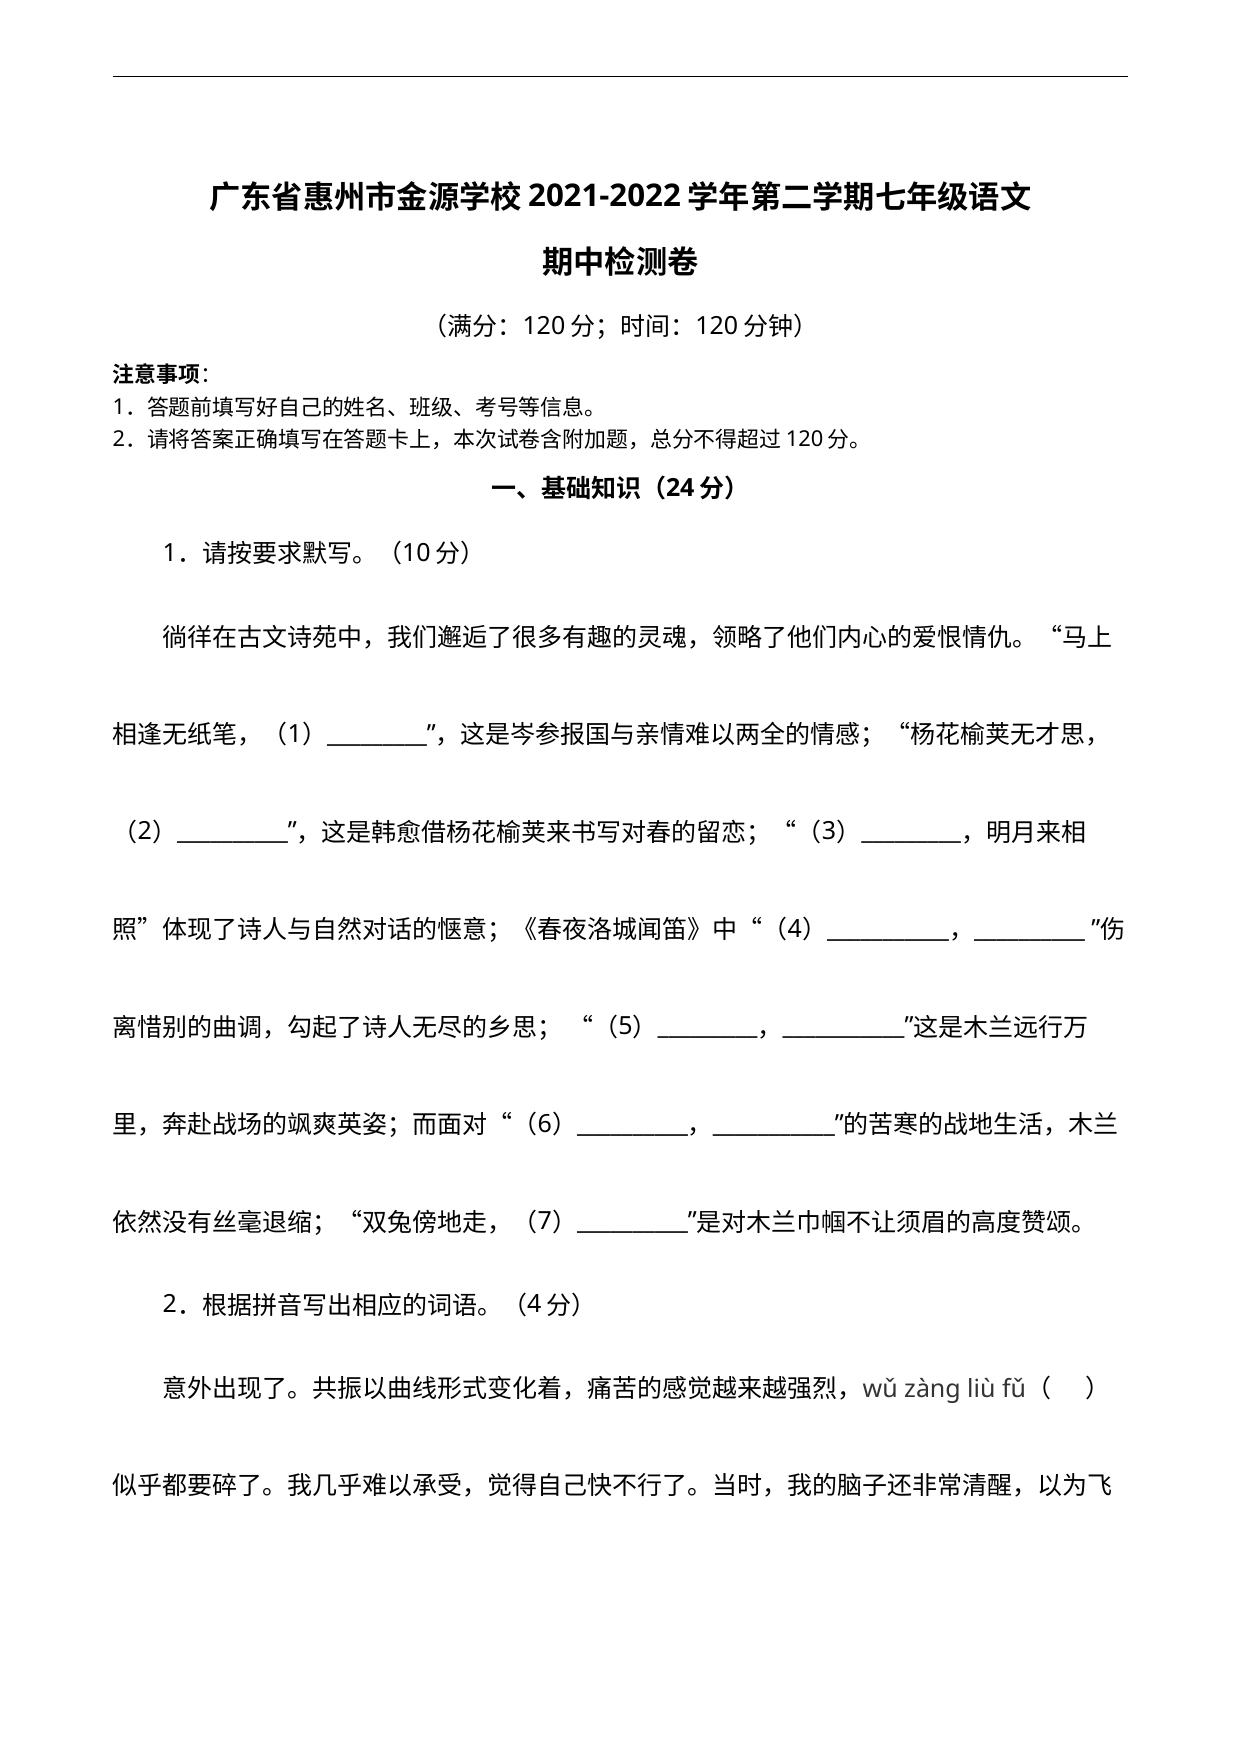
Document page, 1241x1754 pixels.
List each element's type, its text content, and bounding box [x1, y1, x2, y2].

text 1．答题前填写好自己的姓名、班级、考号等信息。 [112, 389, 1128, 422]
text 一、基础知识（24分） [112, 454, 1128, 519]
text 注意事项： [112, 357, 1128, 389]
text 广东省惠州市金源学校2021-2022学年第二学期七年级语文 [112, 162, 1128, 227]
list 根据拼音写出相应的词语。（4分） [112, 1271, 1128, 1336]
text 期中检测卷 [112, 227, 1128, 292]
text 2．请将答案正确填写在答题卡上，本次试卷含附加题，总分不得超过120分。 [112, 422, 1128, 454]
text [112, 1354, 1128, 1516]
text 1．请按要求默写。（10分） [112, 519, 1128, 584]
text 徜徉在古文诗苑中，我们邂逅了很多有趣的灵魂，领略了他们内心的爱恨情仇。“马上相逢无纸笔，（1）_________”，这是岑参报国与亲情难以两全的情感；“杨花榆荚无才思，（2）__________”，这是韩愈借杨花榆荚来书写对春的留恋；“（3）_________，明月来相照”体现了诗人与自然对话的惬意；《春夜洛城闻笛》中“（4）___________，__________ ”伤离惜别的曲调，勾起了诗人无尽的乡思； “（5）_________，___________”这是木兰远行万里，奔赴战场的飒爽英姿；而面对“（6）__________，___________”的苦寒的战地生活，木兰依然没有丝毫退缩；“双兔傍地走，（7）__________”是对木兰巾帼不让须眉的高度赞颂。 [112, 603, 1128, 1253]
text （满分：120分；时间：120分钟） [112, 292, 1128, 357]
